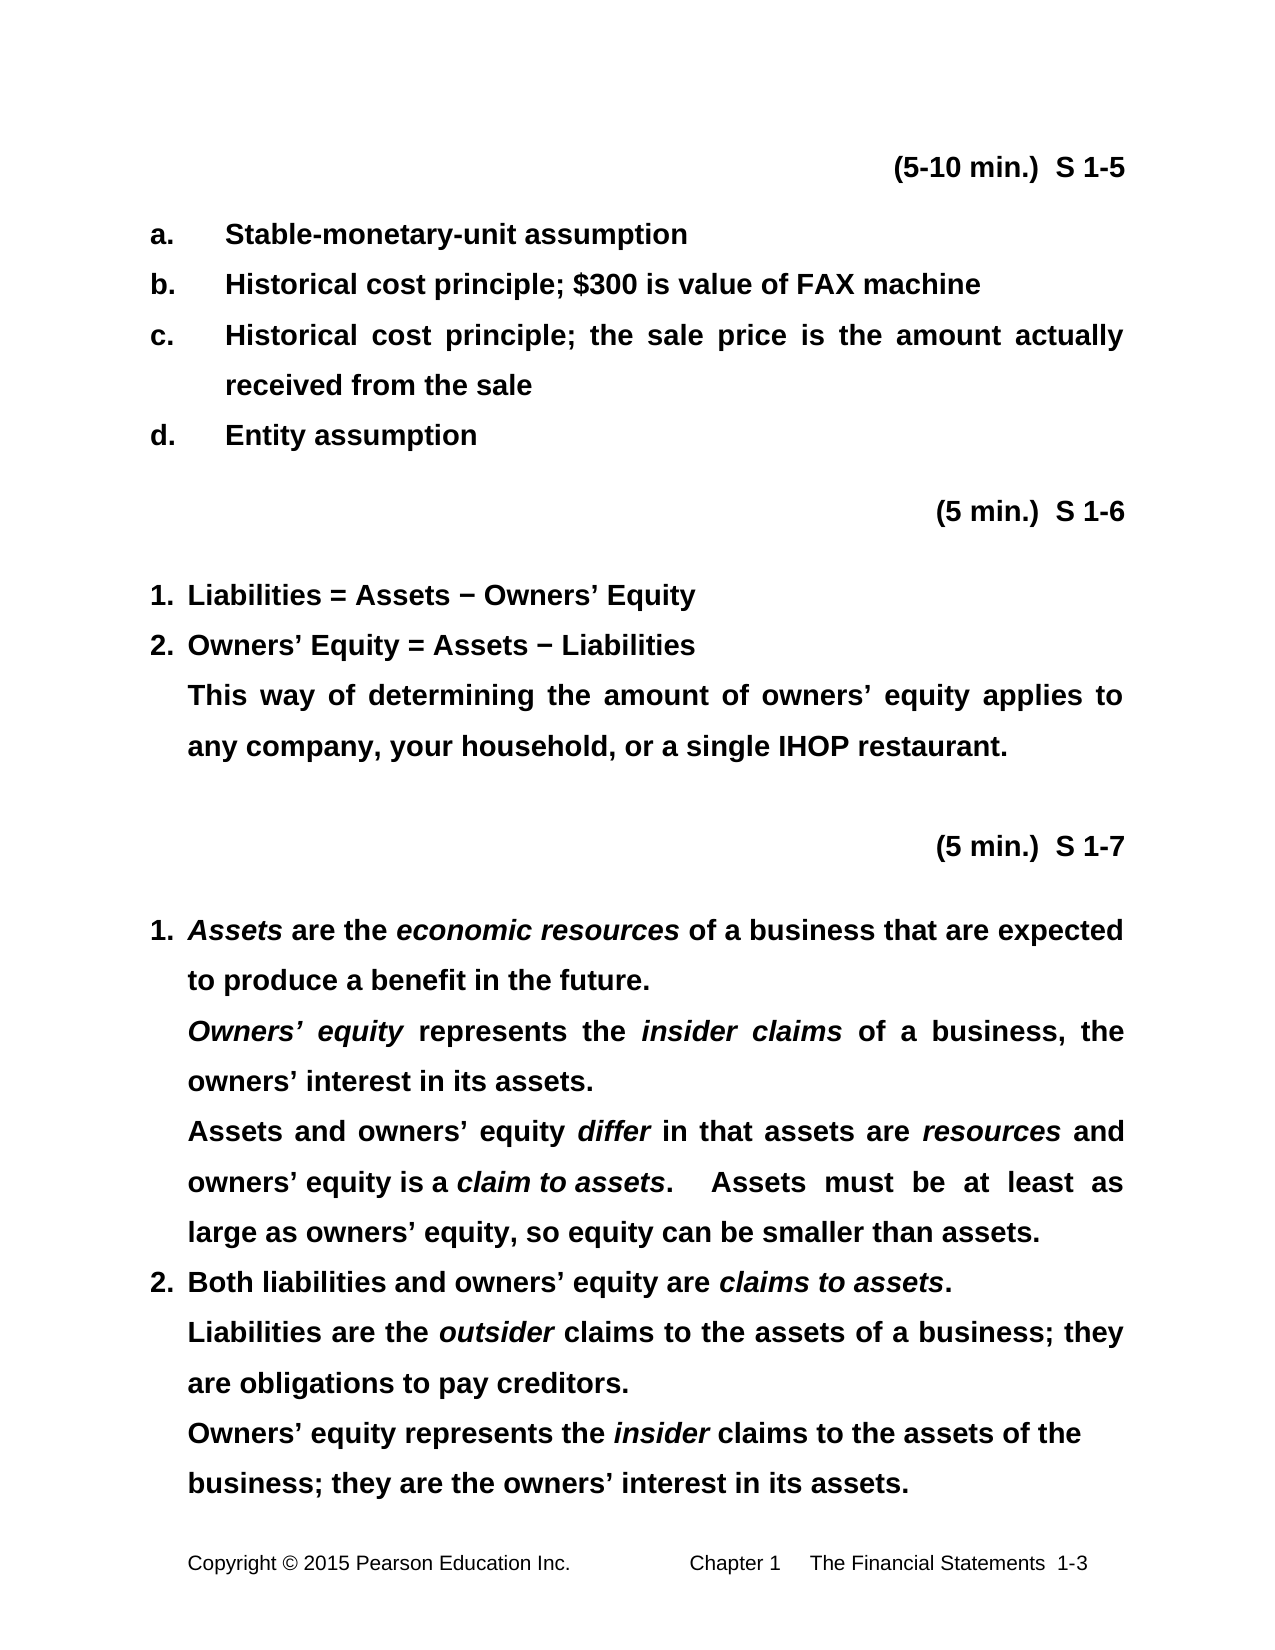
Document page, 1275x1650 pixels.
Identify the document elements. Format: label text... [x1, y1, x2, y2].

text (5 min.) S 1-7 [150, 829, 1125, 863]
text This way of determining the amount of owners’ equity applies to any company, your household, or a single IHOP restaurant. [150, 678, 1125, 762]
text 2. Both liabilities and owners’ equity are claims to assets. [150, 1265, 1125, 1299]
text b. Historical cost principle; $300 is value of FAX machine [150, 267, 1125, 301]
text (5-10 min.) S 1-5 [150, 150, 1125, 183]
text 1. Liabilities = Assets − Owners’ Equity [150, 578, 1125, 611]
text a. Stable-monetary-unit assumption [150, 217, 1125, 251]
text d. Entity assumption [150, 418, 1125, 452]
text Assets and owners’ equity differ in that assets are resources and owners’ equity is a claim to assets. Assets must be at least as large as owners’ equity, so equity can be smaller than assets. [150, 1114, 1125, 1248]
text Owners’ equity represents the insider claims to the assets of the business; they are the owners’ interest in its assets. [187, 1416, 1125, 1500]
text (5 min.) S 1-6 [150, 494, 1125, 527]
text Liabilities are the outsider claims to the assets of a business; they are obligations to pay creditors. [150, 1316, 1125, 1399]
text 1. Assets are the economic resources of a business that are expected to produce a benefit in the future. [150, 913, 1125, 997]
text Owners’ equity represents the insider claims of a business, the owners’ interest in its assets. [150, 1014, 1125, 1097]
text c. Historical cost principle; the sale price is the amount actually received from the sale [150, 318, 1125, 402]
text 2. Owners’ Equity = Assets − Liabilities [150, 628, 1125, 661]
